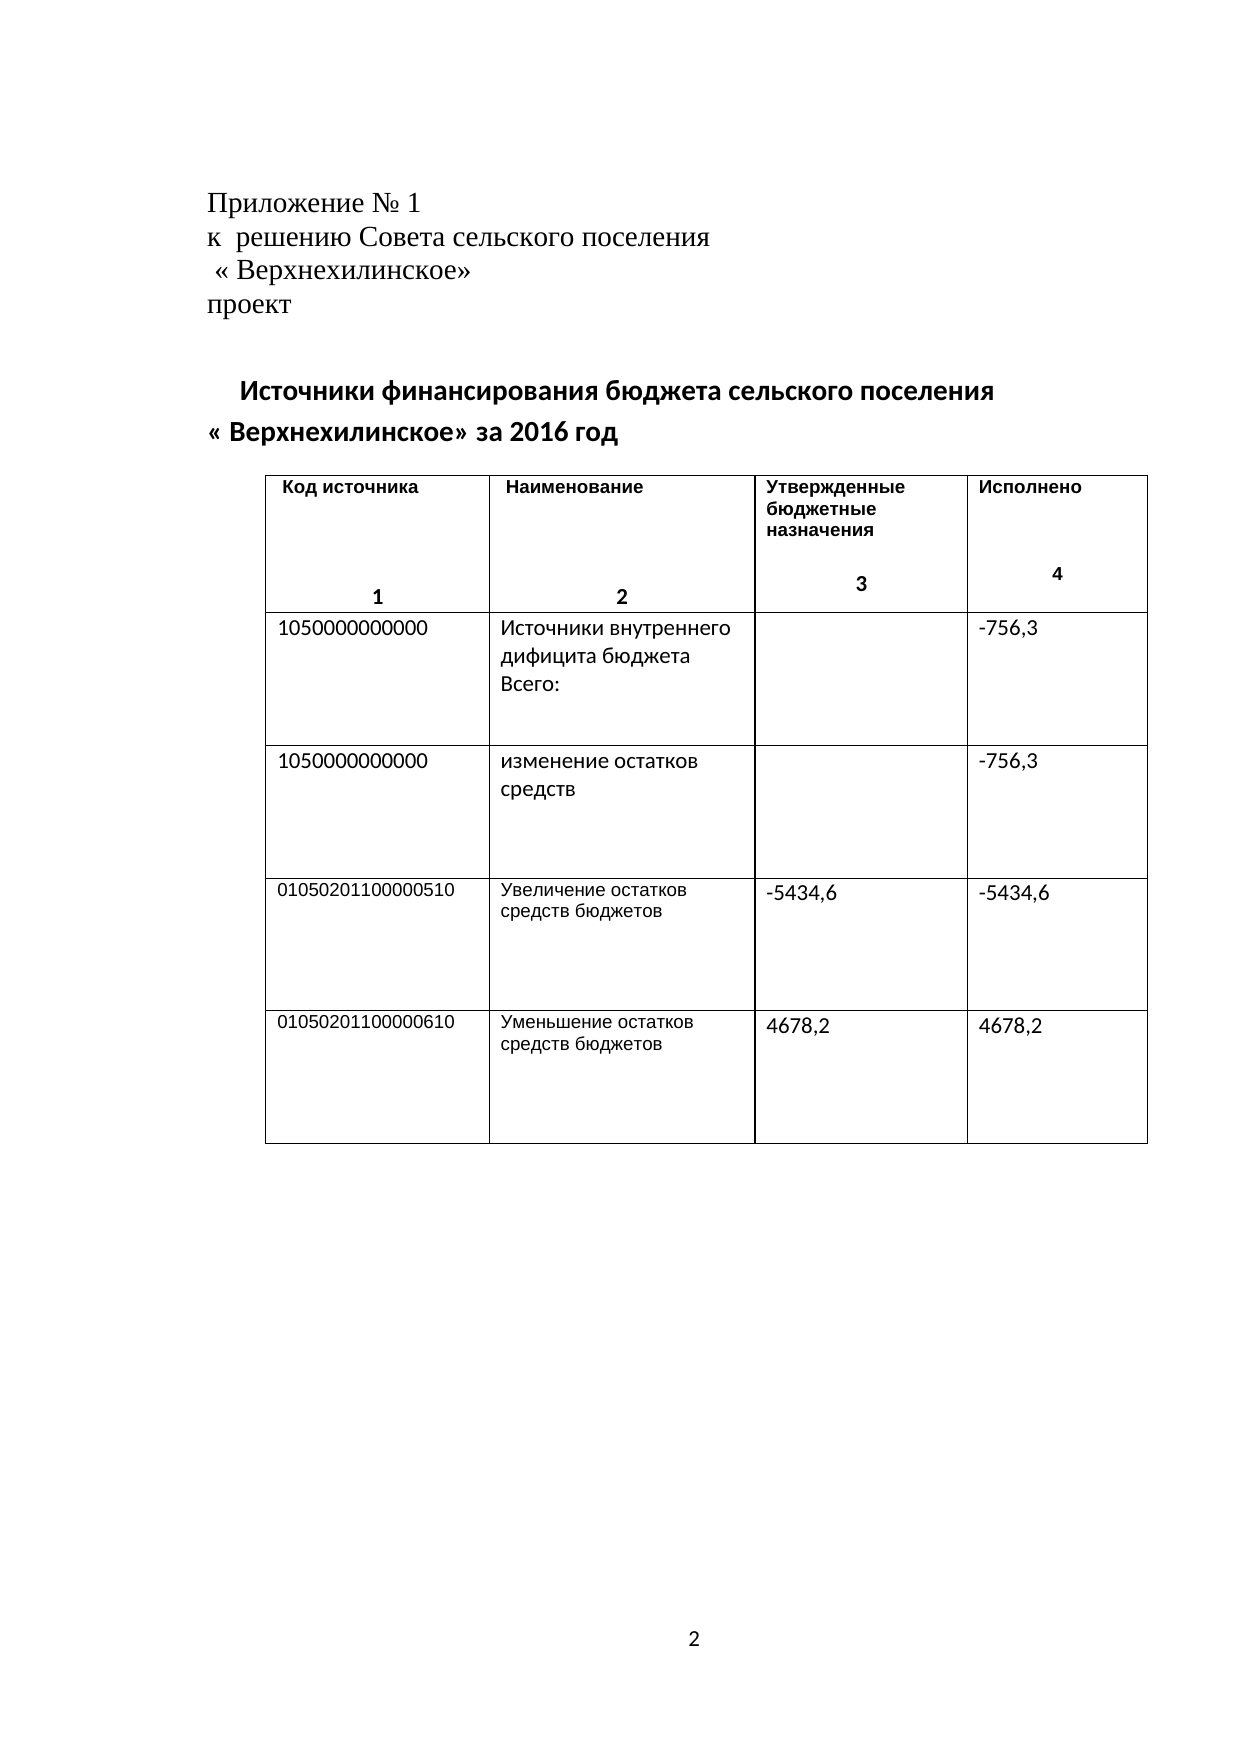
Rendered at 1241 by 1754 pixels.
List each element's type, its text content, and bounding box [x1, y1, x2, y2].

table_cell 4678,2 [968, 1011, 1147, 1143]
text Источники финансирования бюджета сельского поселения « Верхнехилинское» за 2016 год [207, 372, 1181, 449]
table_cell 01050201100000510 [266, 879, 489, 1010]
text к решению Совета сельского поселения [207, 219, 1181, 252]
table_cell -5434,6 [968, 879, 1147, 1010]
table_cell -756,3 [968, 613, 1147, 745]
table_header Код источника 1 [266, 476, 489, 612]
table_header Утвержденные бюджетные назначения 3 [756, 476, 967, 612]
table_cell 01050201100000610 [266, 1011, 489, 1143]
table_header Наименование 2 [490, 476, 754, 612]
text « Верхнехилинское» [207, 252, 1181, 286]
table_cell 1050000000000 [266, 746, 489, 877]
text Приложение № 1 [207, 185, 1181, 219]
table_cell 1050000000000 [266, 613, 489, 745]
table_cell -756,3 [968, 746, 1147, 877]
table_cell 4678,2 [756, 1011, 967, 1143]
table_cell -5434,6 [756, 879, 967, 1010]
table_header Исполнено 4 [968, 476, 1147, 612]
table_cell Источники внутреннего дифицита бюджета Всего: [490, 613, 754, 745]
table_cell [756, 746, 967, 877]
table_cell Увеличение остатков средств бюджетов [490, 879, 754, 1010]
table_cell Уменьшение остатков средств бюджетов [490, 1011, 754, 1143]
table_cell [756, 613, 967, 745]
text проект [207, 286, 1181, 319]
table_cell изменение остатков средств [490, 746, 754, 877]
